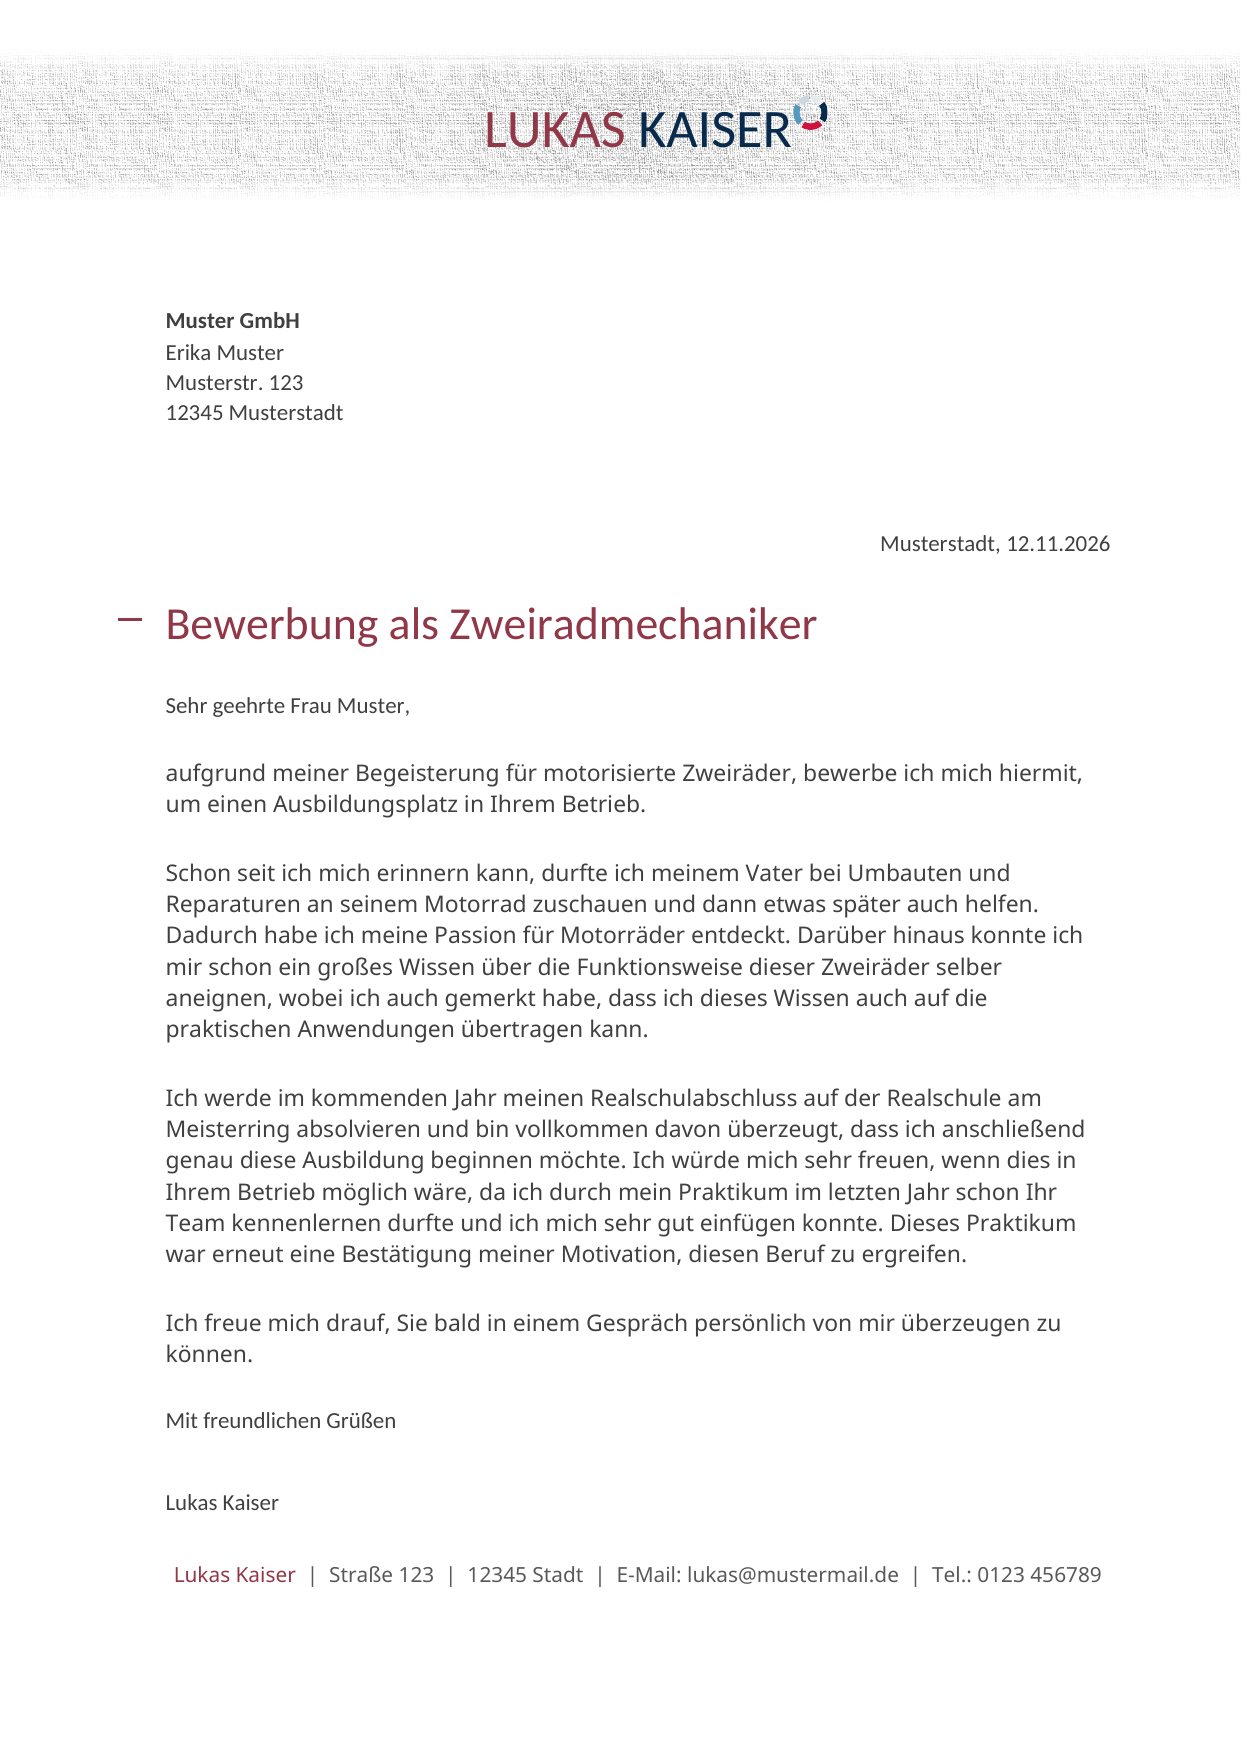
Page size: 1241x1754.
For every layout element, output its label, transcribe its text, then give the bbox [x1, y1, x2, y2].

text aufgrund meiner Begeisterung für motorisierte Zweiräder, bewerbe ich mich hiermit, um einen Ausbildungsplatz in Ihrem Betrieb. [165, 757, 1110, 819]
text Musterstr. 123 [165, 368, 1110, 396]
picture [0, 76, 1241, 175]
text Mit freundlichen Grüßen [165, 1407, 1110, 1435]
subtitle Bewerbung als Zweiradmechaniker [165, 595, 1110, 651]
text Musterstadt, 15.11.2018 [165, 529, 1110, 557]
text Muster GmbH [165, 306, 1110, 334]
text Ich werde im kommenden Jahr meinen Realschulabschluss auf der Realschule am Meisterring absolvieren und bin vollkommen davon überzeugt, dass ich anschließend genau diese Ausbildung beginnen möchte. Ich würde mich sehr freuen, wenn dies in Ihrem Betrieb möglich wäre, da ich durch mein Praktikum im letzten Jahr schon Ihr Team kennenlernen durfte und ich mich sehr gut einfügen konnte. Dieses Praktikum war erneut eine Bestätigung meiner Motivation, diesen Beruf zu ergreifen. [165, 1082, 1110, 1269]
text Lukas Kaiser [165, 1488, 1110, 1547]
text 12345 Musterstadt [165, 398, 1110, 426]
text Schon seit ich mich erinnern kann, durfte ich meinem Vater bei Umbauten und Reparaturen an seinem Motorrad zuschauen und dann etwas später auch helfen. Dadurch habe ich meine Passion für Motorräder entdeckt. Darüber hinaus konnte ich mir schon ein großes Wissen über die Funktionsweise dieser Zweiräder selber aneignen, wobei ich auch gemerkt habe, dass ich dieses Wissen auch auf die praktischen Anwendungen übertragen kann. [165, 857, 1110, 1044]
text Erika Muster [165, 338, 1110, 366]
text Ich freue mich drauf, Sie bald in einem Gespräch persönlich von mir überzeugen zu können. [165, 1307, 1110, 1369]
text Sehr geehrte Frau Muster, [165, 691, 1110, 719]
